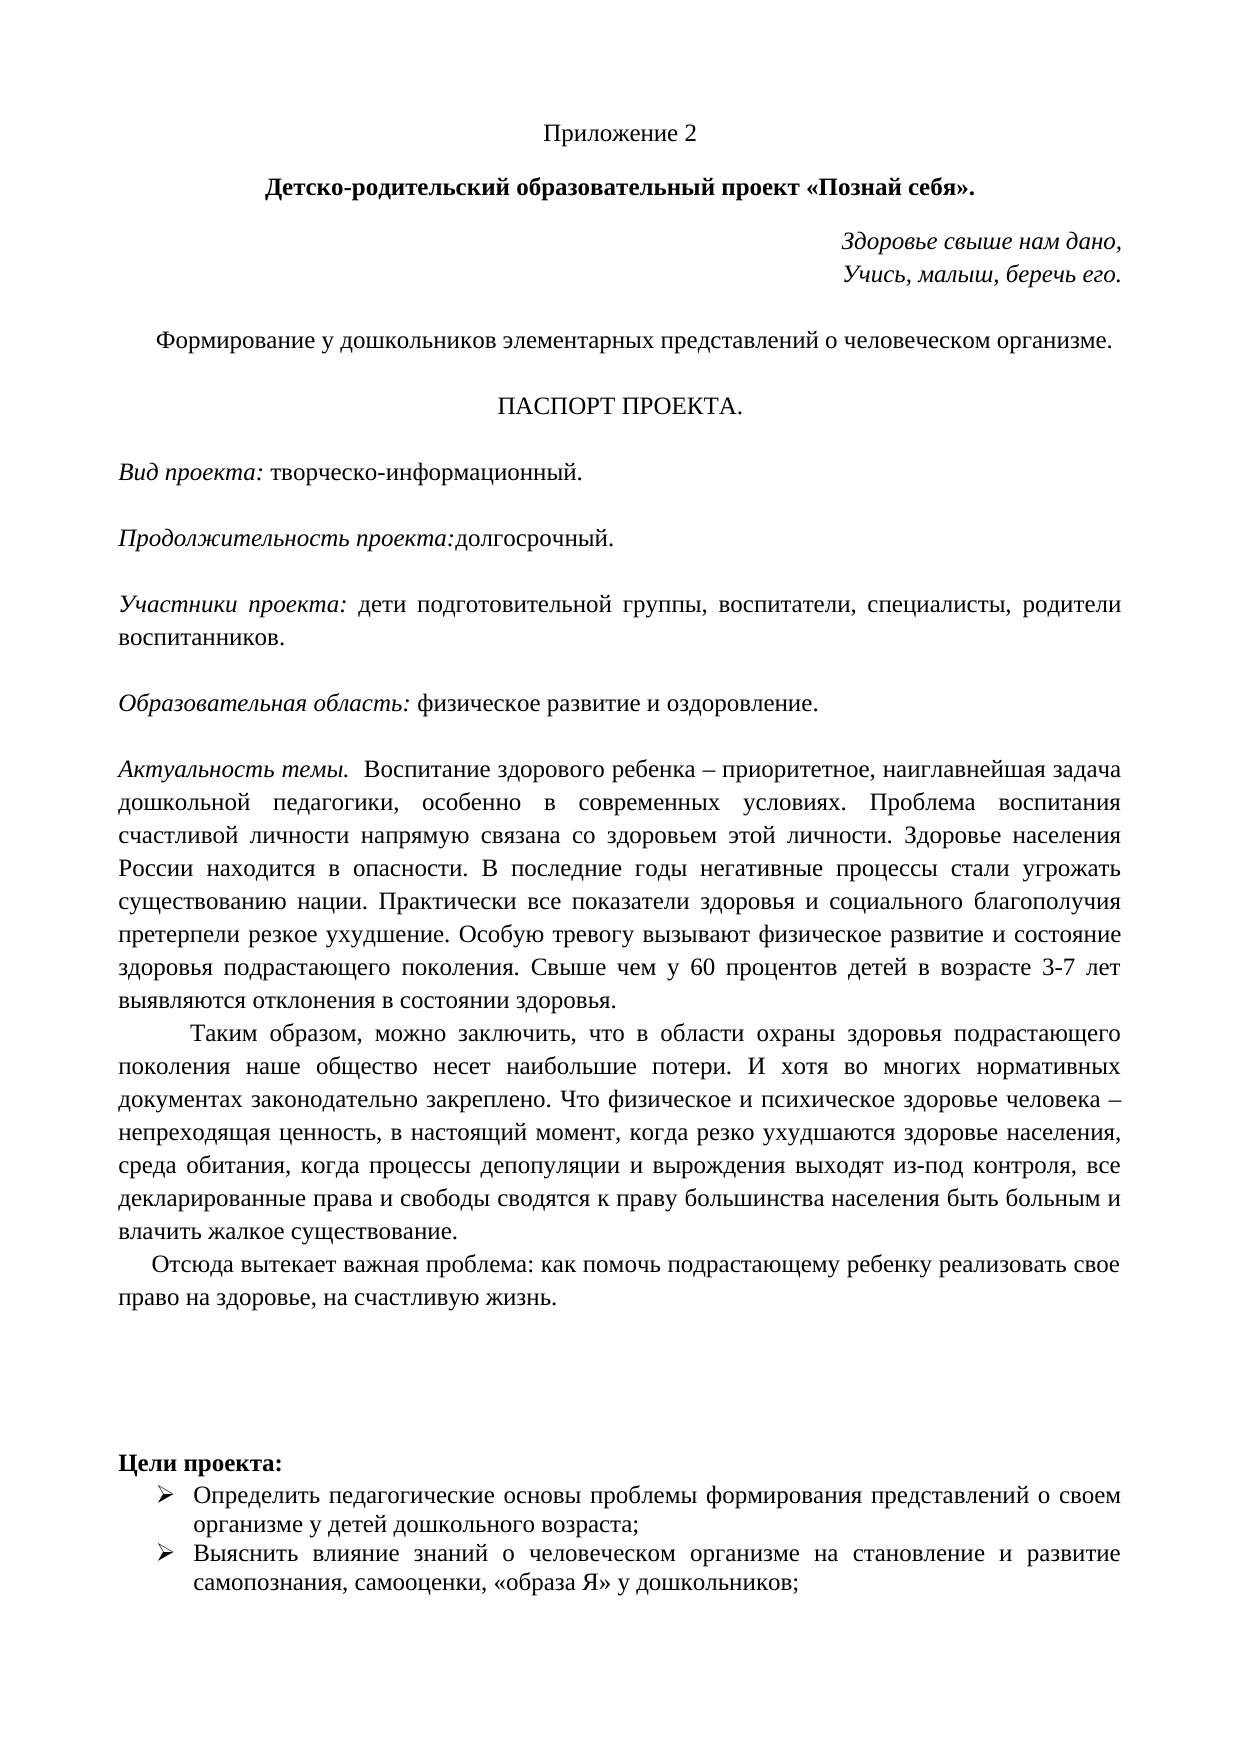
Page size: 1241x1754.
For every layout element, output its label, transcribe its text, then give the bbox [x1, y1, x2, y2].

text Образовательная область: физическое развитие и оздоровление. [118, 688, 1122, 717]
text Отсюда вытекает важная проблема: как помочь подрастающему ребенку реализовать свое право на здоровье, на счастливую жизнь. [118, 1249, 1122, 1311]
text Участники проекта: дети подготовительной группы, воспитатели, специалисты, родители воспитанников. [118, 589, 1122, 651]
list Выяснить влияние знаний о человеческом организме на становление и развитие самопознания, самооценки, «образа Я» у дошкольников; [156, 1538, 1122, 1596]
text Учись, малыш, беречь его. [118, 259, 1122, 288]
text Детско-родительский образовательный проект «Познай себя». [118, 172, 1122, 201]
text Продолжительность проекта:долгосрочный. [118, 523, 1122, 552]
text Здоровье свыше нам дано, [118, 226, 1122, 254]
list Определить педагогические основы проблемы формирования представлений о своем организме у детей дошкольного возраста; [156, 1481, 1122, 1538]
text Приложение 2 [118, 118, 1122, 147]
text Актуальность темы. Воспитание здорового ребенка – приоритетное, наиглавнейшая задача дошкольной педагогики, особенно в современных условиях. Проблема воспитания счастливой личности напрямую связана со здоровьем этой личности. Здоровье населения России находится в опасности. В последние годы негативные процессы стали угрожать существованию нации. Практически все показатели здоровья и социального благополучия претерпели резкое ухудшение. Особую тревогу вызывают физическое развитие и состояние здоровья подрастающего поколения. Свыше чем у 60 процентов детей в возрасте 3-7 лет выявляются отклонения в состоянии здоровья. [118, 754, 1122, 1014]
text Вид проекта: творческо-информационный. [118, 457, 1122, 486]
text Формирование у дошкольников элементарных представлений о человеческом организме. [118, 325, 1122, 354]
text ПАСПОРТ ПРОЕКТА. [118, 391, 1122, 420]
text Таким образом, можно заключить, что в области охраны здоровья подрастающего поколения наше общество несет наибольшие потери. И хотя во многих нормативных документах законодательно закреплено. Что физическое и психическое здоровье человека – непреходящая ценность, в настоящий момент, когда резко ухудшаются здоровье населения, среда обитания, когда процессы депопуляции и вырождения выходят из-под контроля, все декларированные права и свободы сводятся к праву большинства населения быть больным и влачить жалкое существование. [118, 1018, 1122, 1245]
text Цели проекта: [118, 1448, 1122, 1476]
